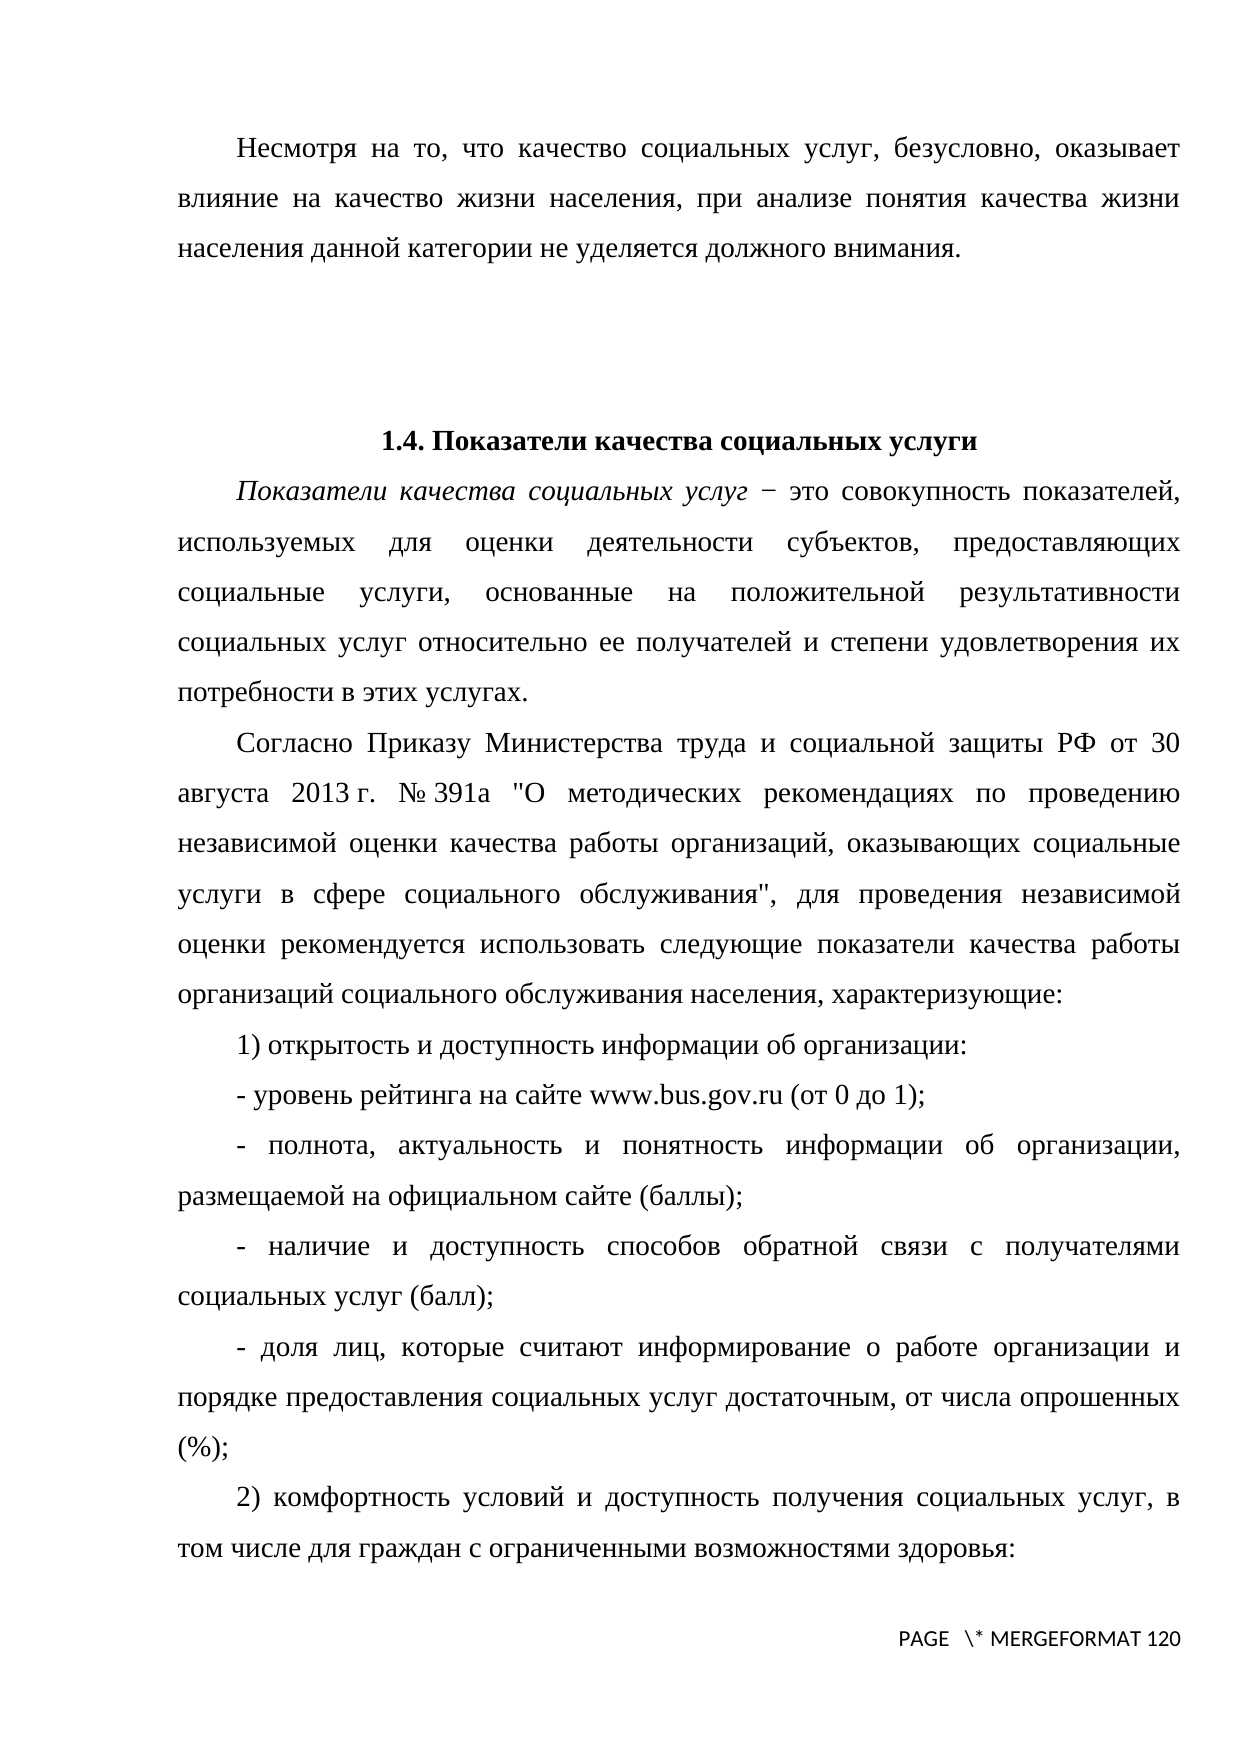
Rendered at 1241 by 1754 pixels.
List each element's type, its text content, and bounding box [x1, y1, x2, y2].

text - полнота, актуальность и понятность информации об организации, размещаемой на официальном сайте (баллы); [177, 1127, 1181, 1211]
text 2) комфортность условий и доступность получения социальных услуг, в том числе для граждан с ограниченными возможностями здоровья: [177, 1479, 1181, 1563]
text - уровень рейтинга на сайте www.bus.gov.ru (от 0 до 1); [177, 1077, 1181, 1111]
text - доля лиц, которые считают информирование о работе организации и порядке предоставления социальных услуг достаточным, от числа опрошенных (%); [177, 1329, 1181, 1463]
text - наличие и доступность способов обратной связи с получателями социальных услуг (балл); [177, 1228, 1181, 1312]
text 1) открытость и доступность информации об организации: [177, 1027, 1181, 1060]
text Несмотря на то, что качество социальных услуг, безусловно, оказывает влияние на качество жизни населения, при анализе понятия качества жизни населения данной категории не уделяется должного внимания. [177, 130, 1181, 264]
text 1.4. Показатели качества социальных услуги [177, 423, 1181, 457]
text Показатели качества социальных услуг − это совокупность показателей, используемых для оценки деятельности субъектов, предоставляющих социальные услуги, основанные на положительной результативности социальных услуг относительно ее получателей и степени удовлетворения их потребности в этих услугах. [177, 473, 1181, 708]
text Согласно Приказу Министерства труда и социальной защиты РФ от 30 августа 2013 г. № 391а "О методических рекомендациях по проведению независимой оценки качества работы организаций, оказывающих социальные услуги в сфере социального обслуживания", для проведения независимой оценки рекомендуется использовать следующие показатели качества работы организаций социального обслуживания населения, характеризующие: [177, 725, 1181, 1010]
